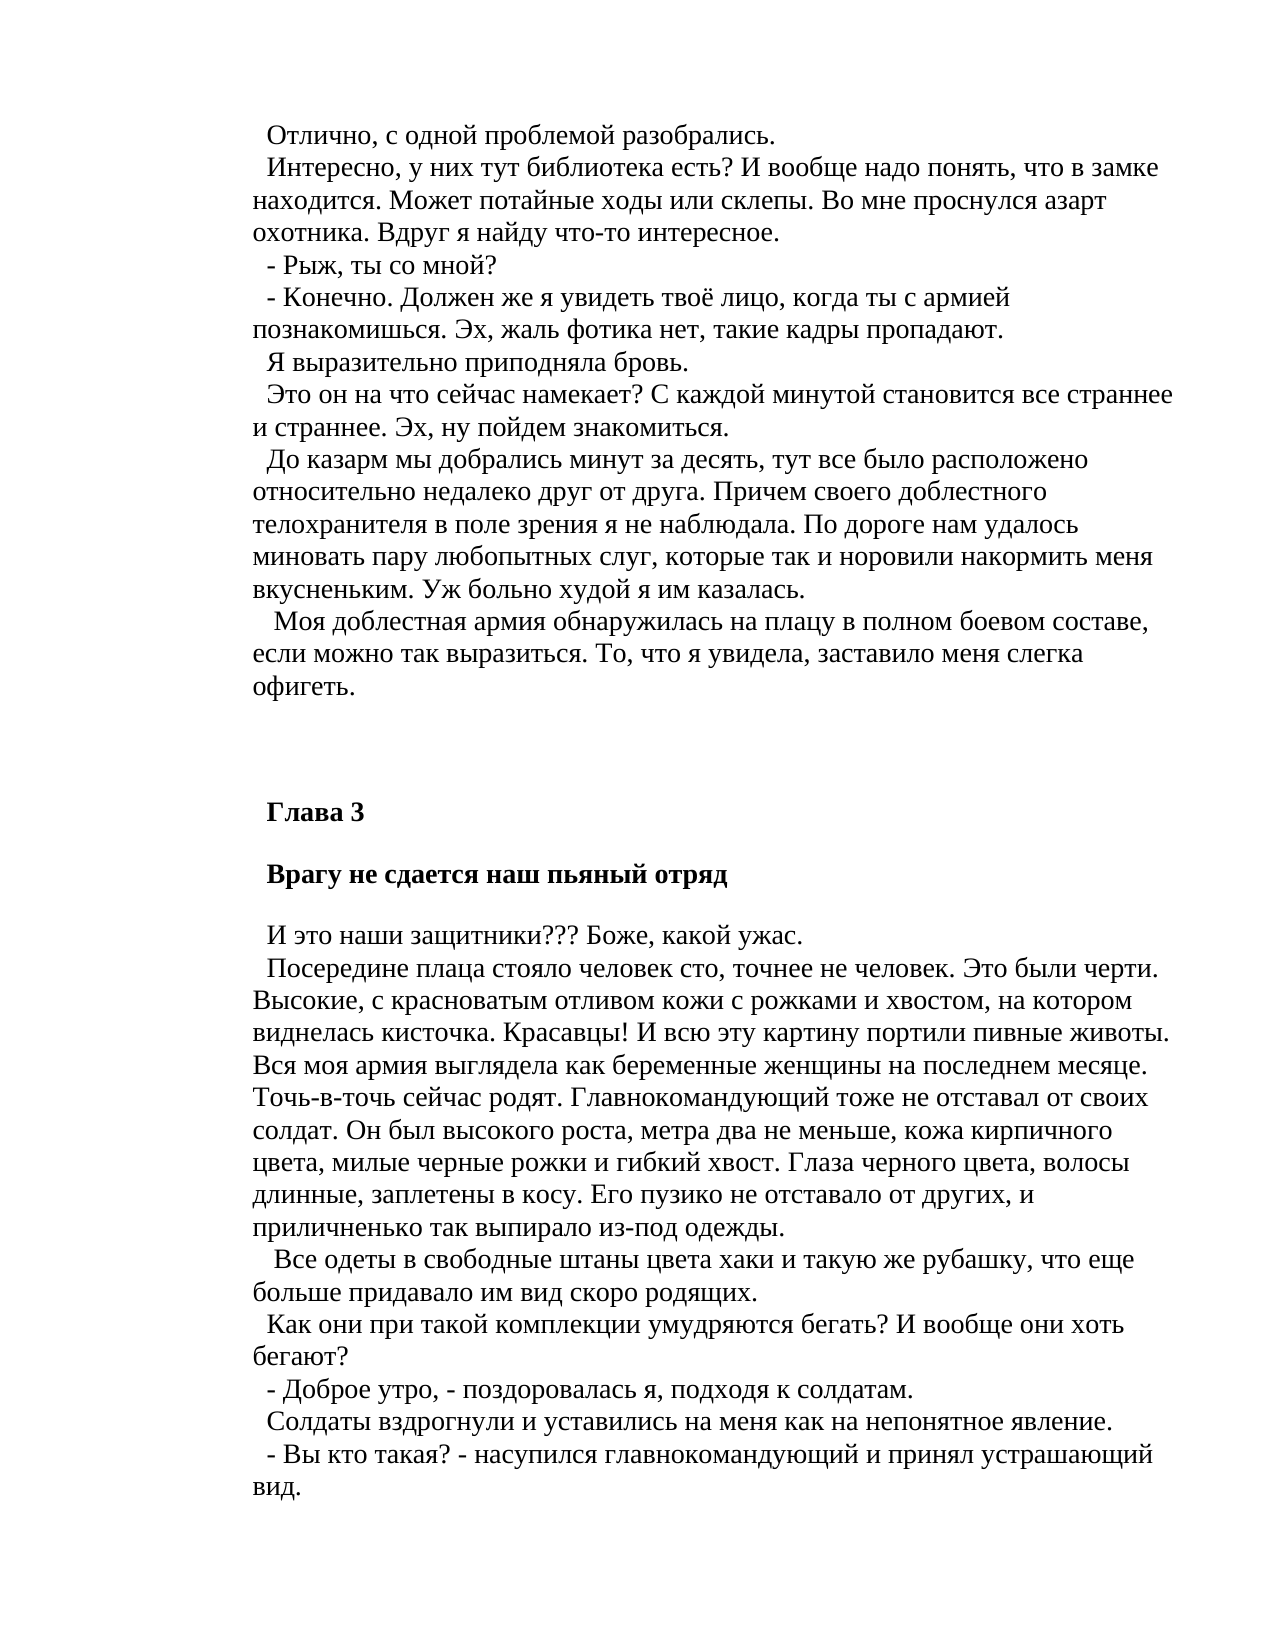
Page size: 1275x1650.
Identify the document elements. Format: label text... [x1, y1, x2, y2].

text Солдаты вздрогнули и уставились на меня как на непонятное явление. [252, 1404, 1186, 1437]
text И это наши защитники??? Боже, какой ужас. [252, 918, 1186, 951]
text - Вы кто такая? - насупился главнокомандующий и принял устрашающий вид. [252, 1437, 1186, 1501]
subtitle Глава 3 [177, 795, 1186, 828]
text Это он на что сейчас намекает? С каждой минутой становится все страннее и страннее. Эх, ну пойдем знакомиться. [252, 377, 1186, 442]
text Как они при такой комплекции умудряются бегать? И вообще они хоть бегают? [252, 1307, 1186, 1372]
text - Конечно. Должен же я увидеть твоё лицо, когда ты с армией познакомишься. Эх, жаль фотика нет, такие кадры пропадают. [252, 280, 1186, 345]
text - Доброе утро, - поздоровалась я, подходя к солдатам. [252, 1372, 1186, 1404]
text Посередине плаца стояло человек сто, точнее не человек. Это были черти. Высокие, с красноватым отливом кожи с рожками и хвостом, на котором виднелась кисточка. Красавцы! И всю эту картину портили пивные животы. Вся моя армия выглядела как беременные женщины на последнем месяце. Точь-в-точь сейчас родят. Главнокомандующий тоже не отставал от своих солдат. Он был высокого роста, метра два не меньше, кожа кирпичного цвета, милые черные рожки и гибкий хвост. Глаза черного цвета, волосы длинные, заплетены в косу. Его пузико не отставало от других, и приличненько так выпирало из-под одежды. [252, 951, 1186, 1242]
subtitle Врагу не сдается наш пьяный отряд [177, 857, 1186, 889]
text - Рыж, ты со мной? [252, 248, 1186, 280]
text Моя доблестная армия обнаружилась на плацу в полном боевом составе, если можно так выразиться. То, что я увидела, заставило меня слегка офигеть. [252, 604, 1186, 701]
text До казарм мы добрались минут за десять, тут все было расположено относительно недалеко друг от друга. Причем своего доблестного телохранителя в поле зрения я не наблюдала. По дороге нам удалось миновать пару любопытных слуг, которые так и норовили накормить меня вкусненьким. Уж больно худой я им казалась. [252, 442, 1186, 604]
text Интересно, у них тут библиотека есть? И вообще надо понять, что в замке находится. Может потайные ходы или склепы. Во мне проснулся азарт охотника. Вдруг я найду что-то интересное. [252, 151, 1186, 248]
text Все одеты в свободные штаны цвета хаки и такую же рубашку, что еще больше придавало им вид скоро родящих. [252, 1242, 1186, 1307]
text Отлично, с одной проблемой разобрались. [252, 118, 1186, 151]
text Я выразительно приподняла бровь. [252, 345, 1186, 377]
